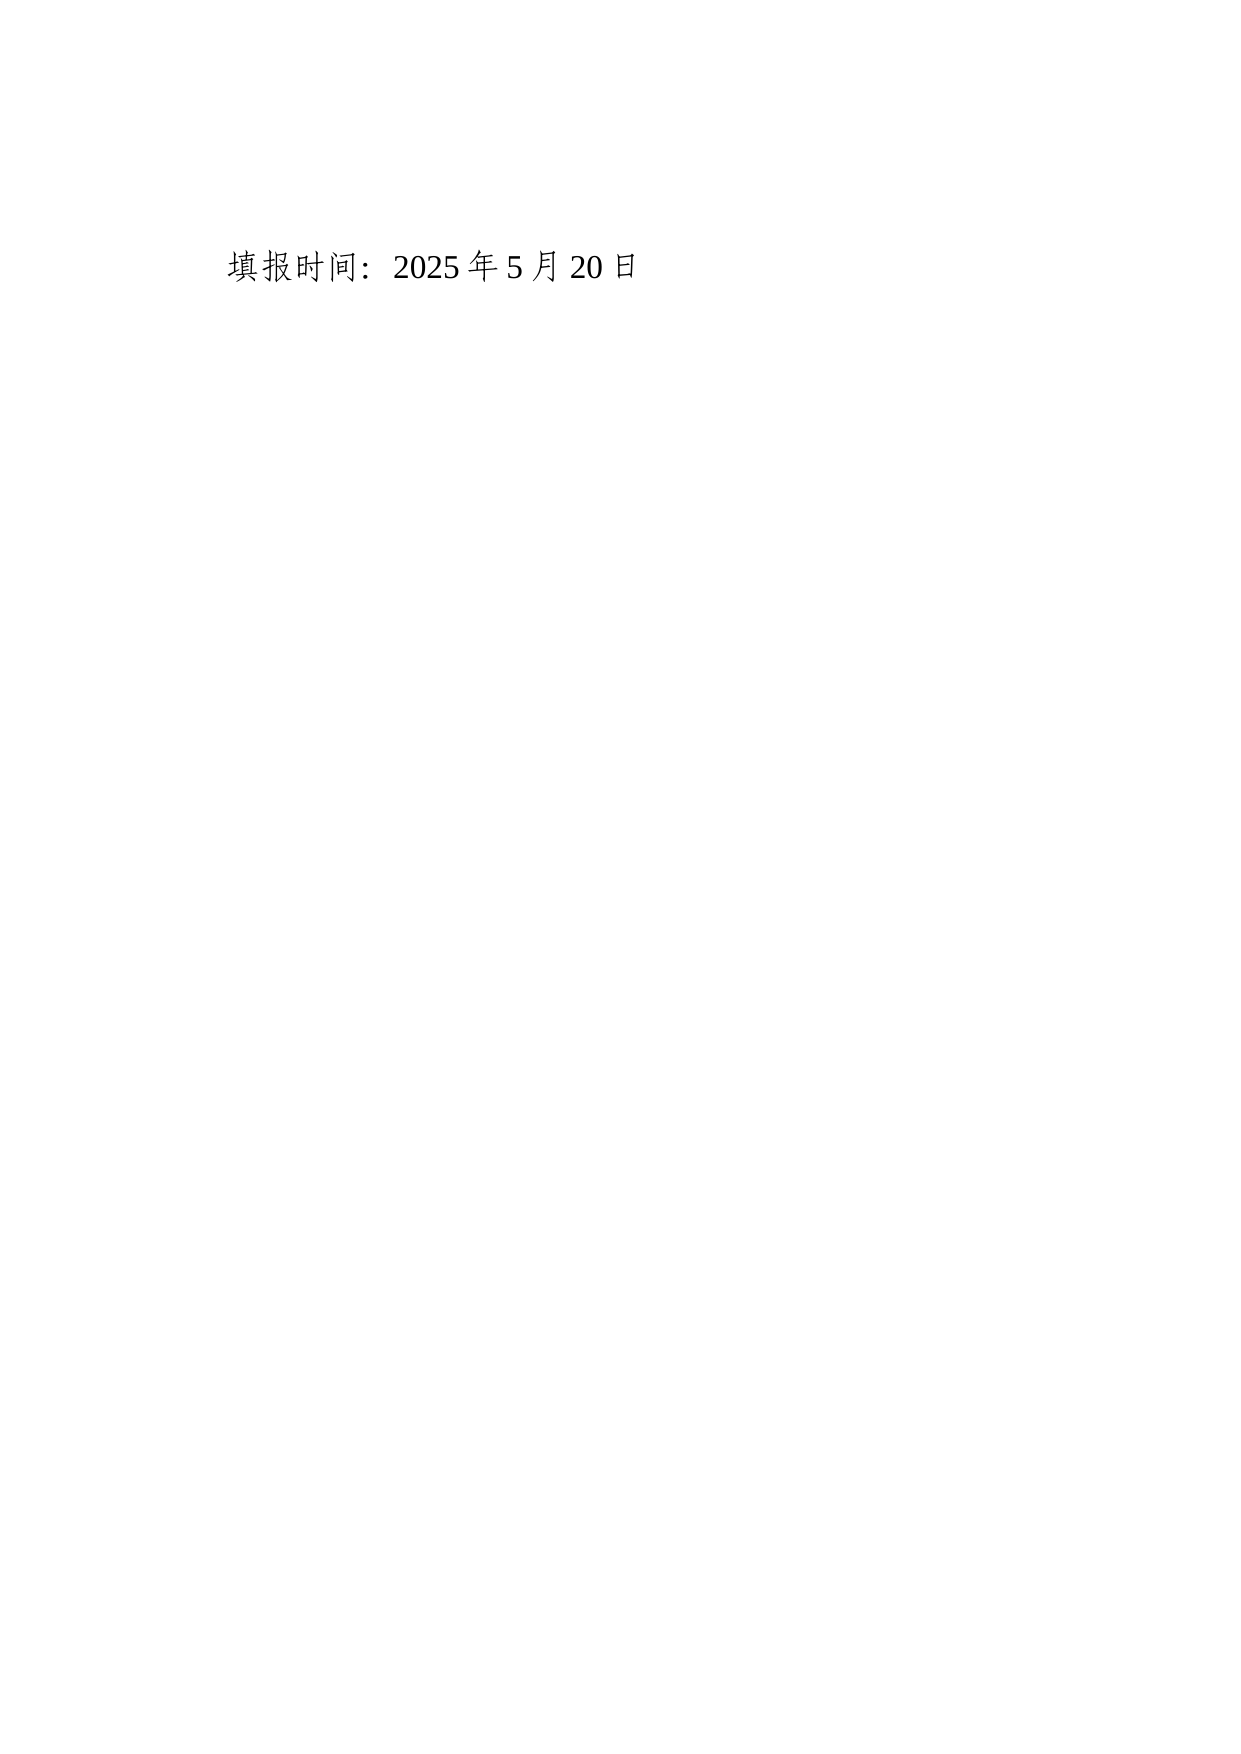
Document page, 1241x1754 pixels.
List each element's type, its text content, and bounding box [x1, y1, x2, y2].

text 填报时间：2025年5月20日 [159, 233, 1081, 298]
